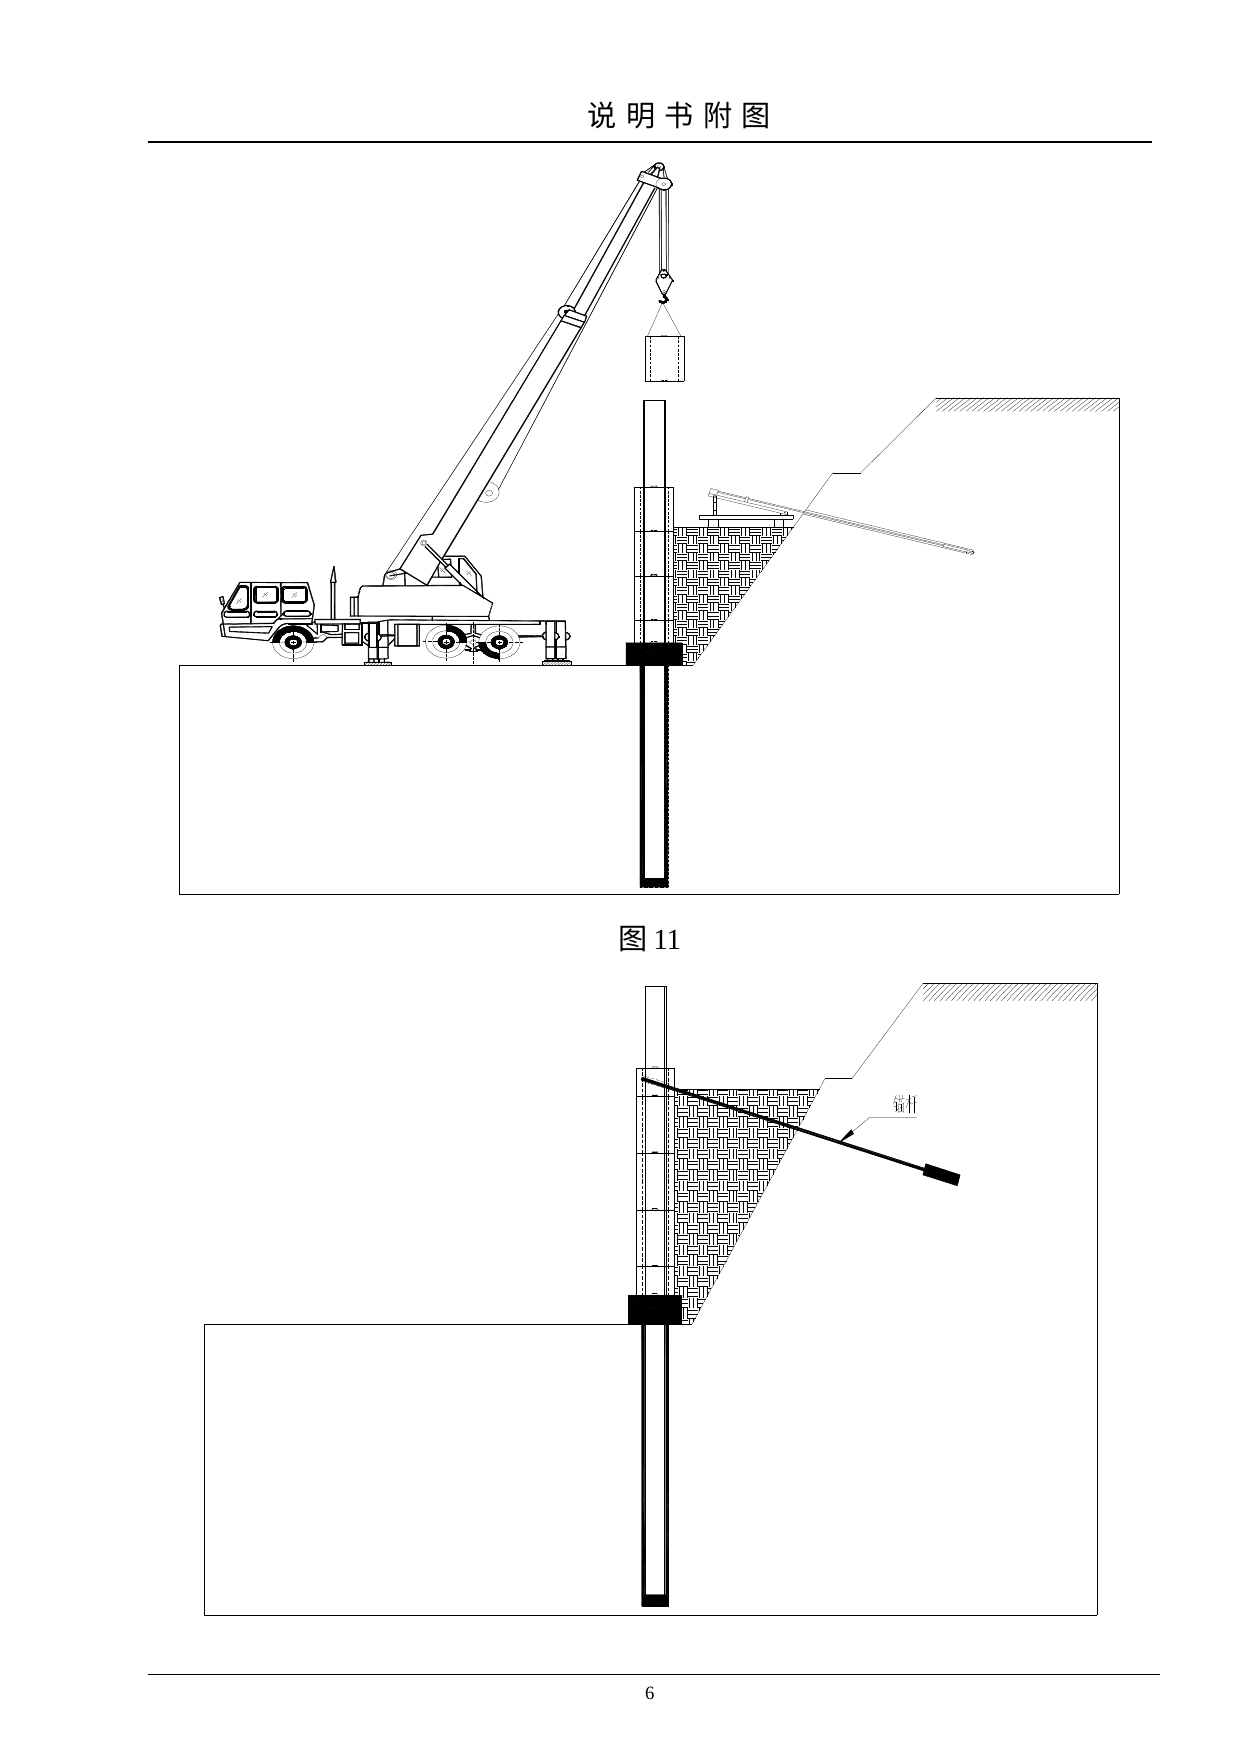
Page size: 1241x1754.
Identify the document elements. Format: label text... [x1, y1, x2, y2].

text 图11 [148, 915, 1152, 958]
